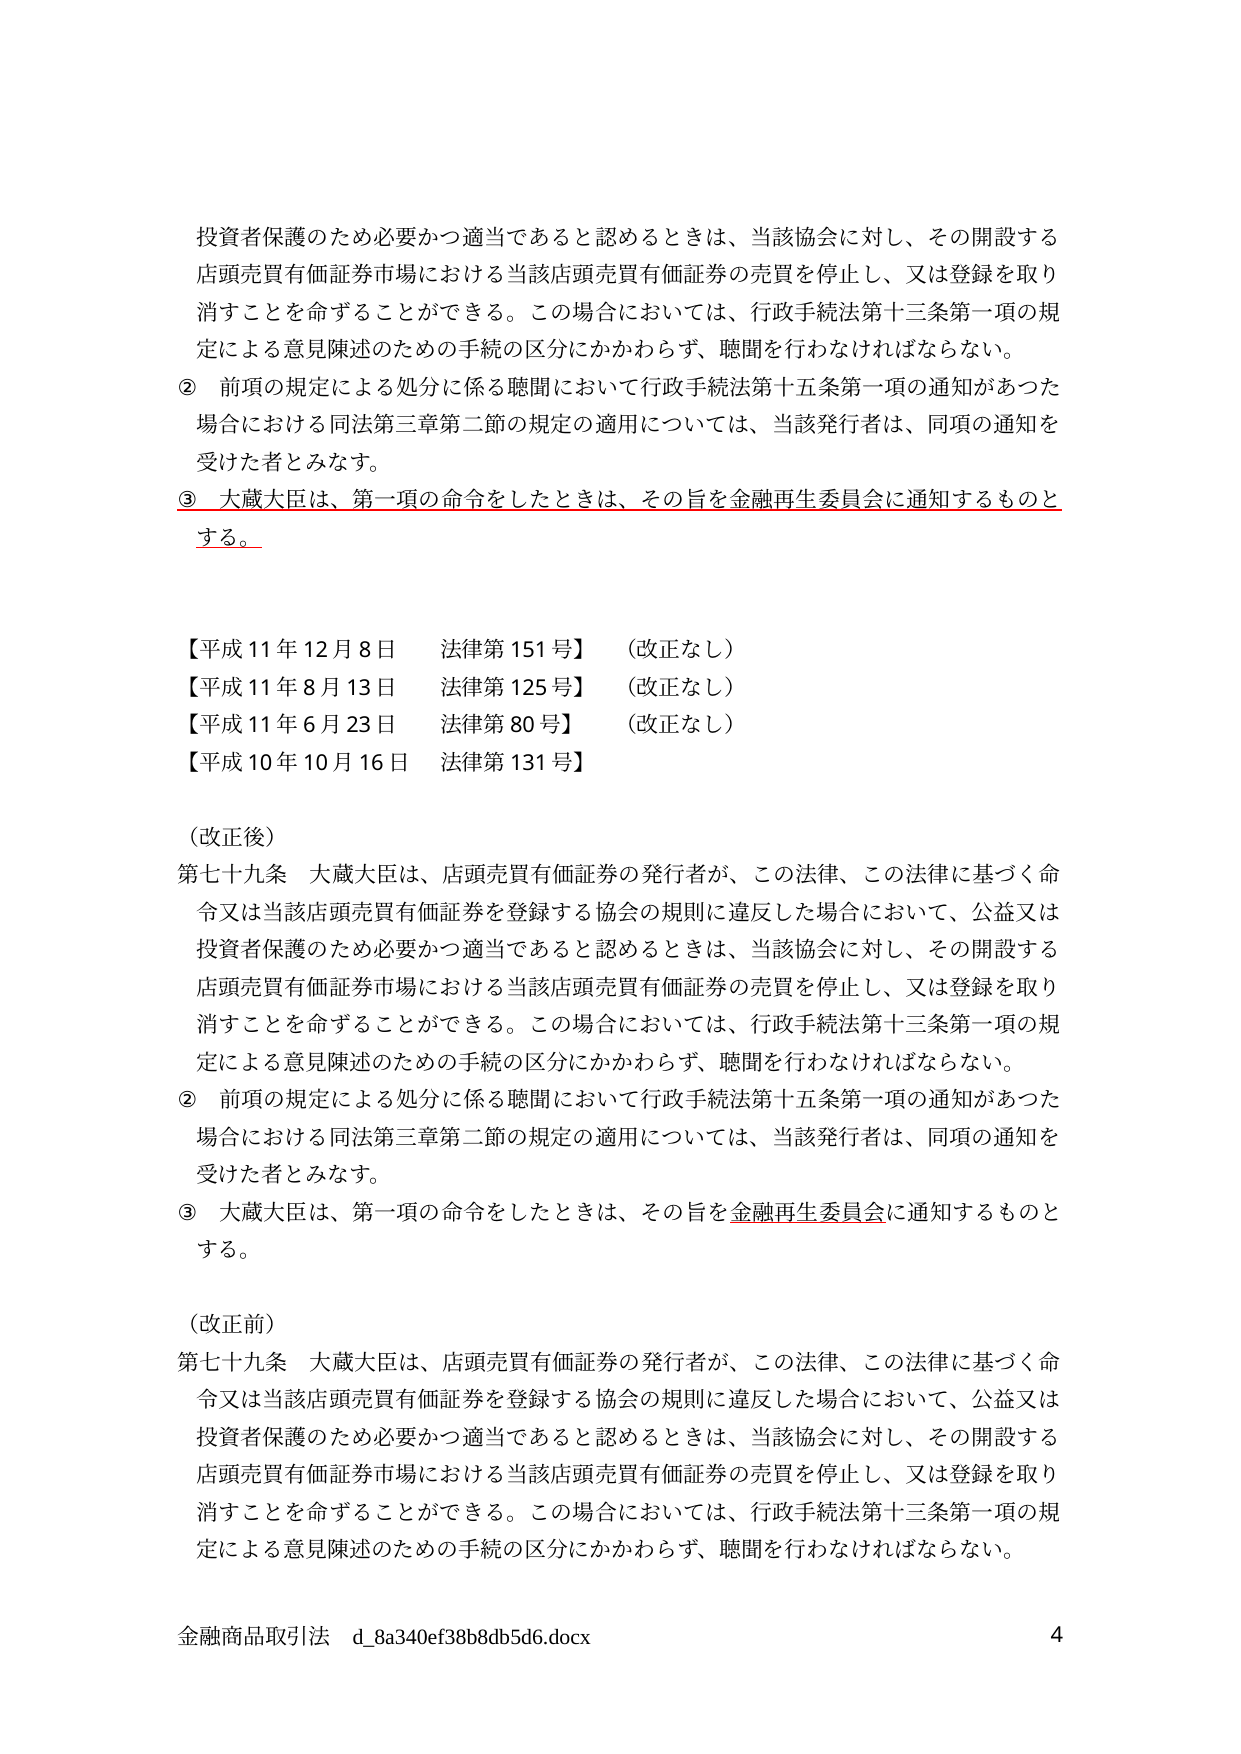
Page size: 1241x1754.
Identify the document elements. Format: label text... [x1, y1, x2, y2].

text 【平成11年6月23日 法律第80号】 （改正なし） [177, 704, 1063, 742]
text 【平成11年8月13日 法律第125号】 （改正なし） [177, 667, 1063, 704]
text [177, 217, 1063, 367]
text （改正後） [177, 817, 1063, 854]
text ③ 大蔵大臣は、第一項の命令をしたときは、その旨を金融再生委員会に通知するものとする。 [177, 479, 1063, 554]
text （改正前） [177, 1304, 1063, 1342]
text ② 前項の規定による処分に係る聴聞において行政手続法第十五条第一項の通知があつた場合における同法第三章第二節の規定の適用については、当該発行者は、同項の通知を受けた者とみなす。 [177, 1079, 1063, 1192]
text 【平成11年12月8日 法律第151号】 （改正なし） [177, 629, 1063, 667]
text ③ 大蔵大臣は、第一項の命令をしたときは、その旨を金融再生委員会に通知するものとする。 [177, 1192, 1063, 1267]
text 【平成10年10月16日 法律第131号】 [177, 742, 1063, 779]
text ② 前項の規定による処分に係る聴聞において行政手続法第十五条第一項の通知があつた場合における同法第三章第二節の規定の適用については、当該発行者は、同項の通知を受けた者とみなす。 [177, 367, 1063, 479]
